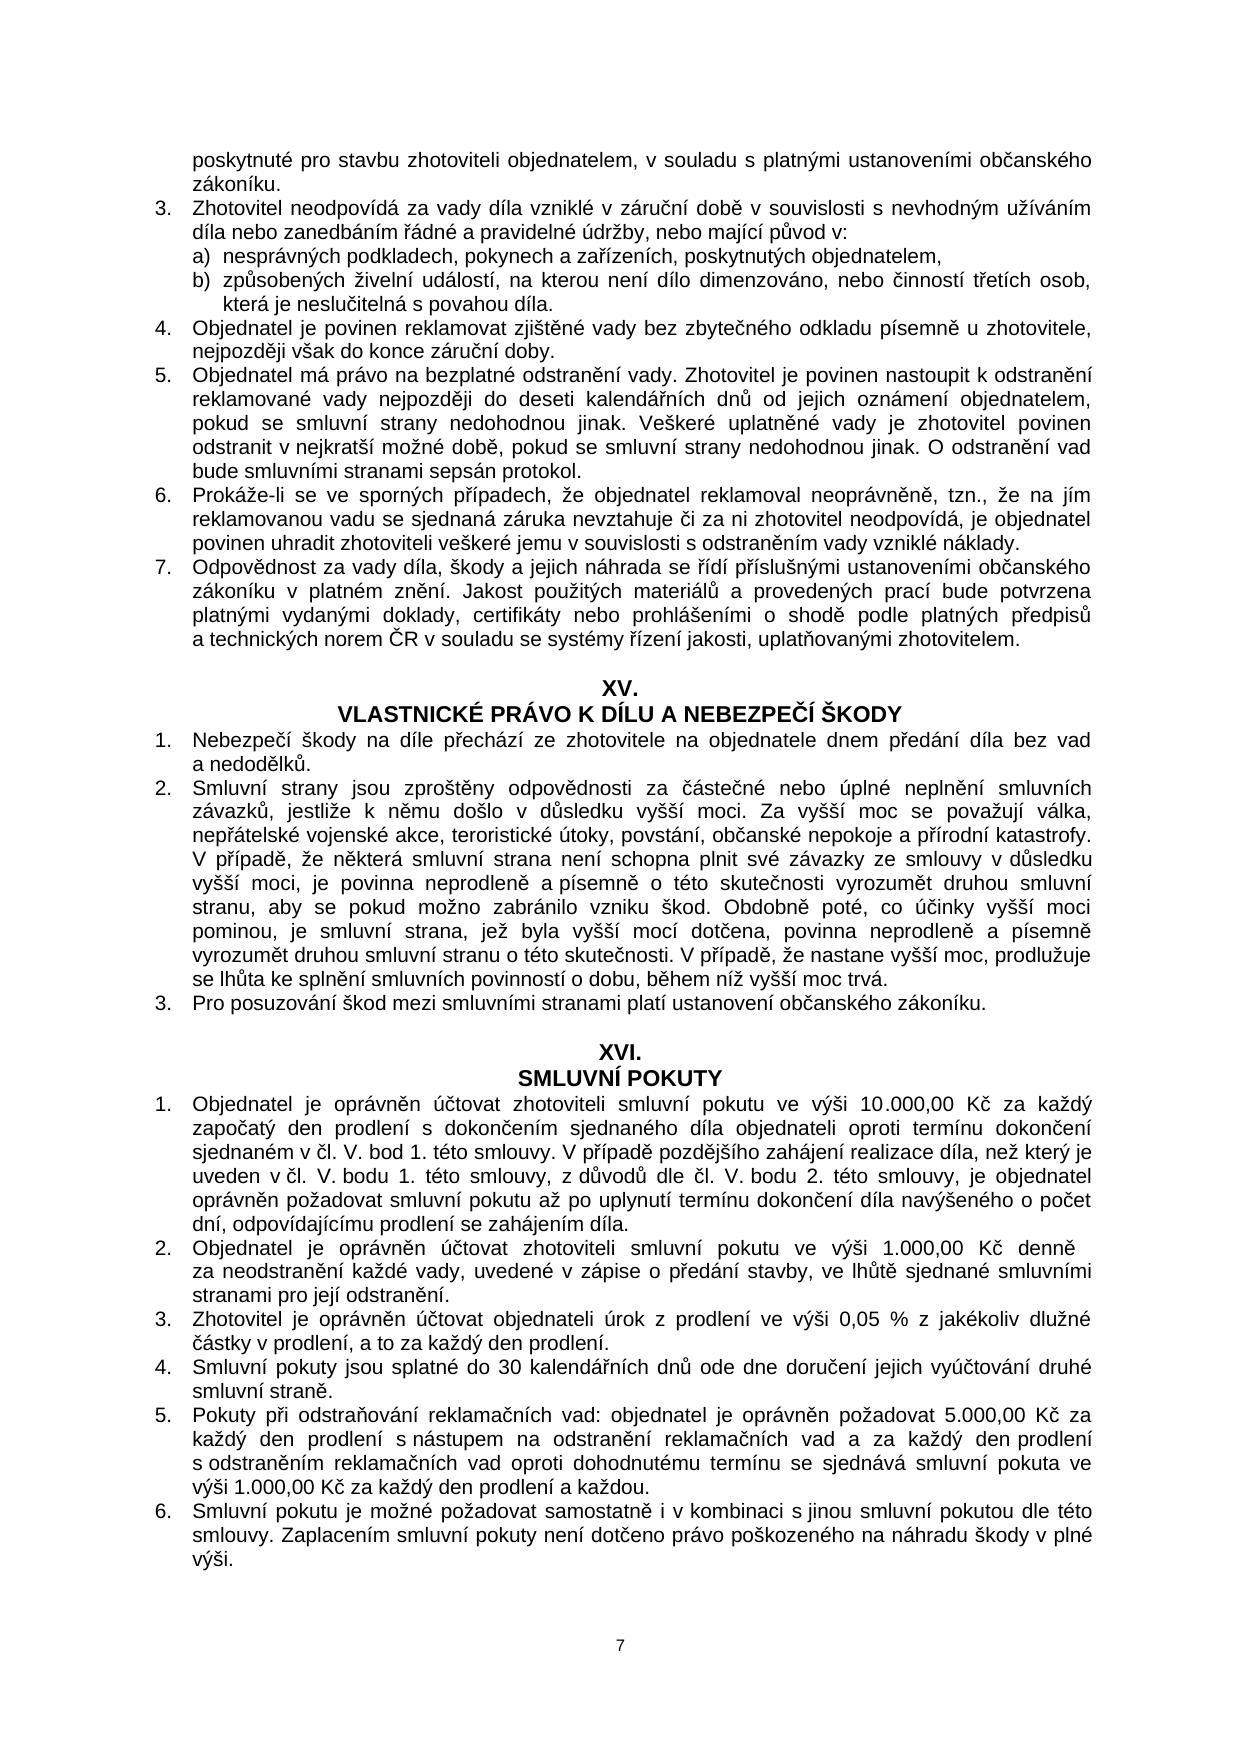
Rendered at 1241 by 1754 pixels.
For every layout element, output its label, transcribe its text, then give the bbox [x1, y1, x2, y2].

text VLASTNICKÉ PRÁVO K DÍLU A NEBEZPEČÍ ŠKODY [148, 701, 1093, 727]
text SMLUVNÍ POKUTY [148, 1065, 1093, 1092]
list Smluvní pokutu je možné požadovat samostatně i v kombinaci s jinou smluvní pokutou dle této smlouvy. Zaplacením smluvní pokuty není dotčeno právo poškozeného na náhradu škody v plné výši. [154, 1499, 1093, 1571]
list Zhotovitel je oprávněn účtovat objednateli úrok z prodlení ve výši 0,05 % z jakékoliv dlužné částky v prodlení, a to za každý den prodlení. [154, 1307, 1093, 1355]
list nesprávných podkladech, pokynech a zařízeních, poskytnutých objednatelem, [192, 243, 1093, 267]
list Objednatel je povinen reklamovat zjištěné vady bez zbytečného odkladu písemně u zhotovitele, nejpozději však do konce záruční doby. [154, 315, 1093, 363]
list Pro posuzování škod mezi smluvními stranami platí ustanovení občanského zákoníku. [154, 991, 1093, 1015]
list Objednatel má právo na bezplatné odstranění vady. Zhotovitel je povinen nastoupit k odstranění reklamované vady nejpozději do deseti kalendářních dnů od jejich oznámení objednatelem, pokud se smluvní strany nedohodnou jinak. Veškeré uplatněné vady je zhotovitel povinen odstranit v nejkratší možné době, pokud se smluvní strany nedohodnou jinak. O odstranění vad bude smluvními stranami sepsán protokol. [154, 363, 1093, 483]
list Objednatel je oprávněn účtovat zhotoviteli smluvní pokutu ve výši 1.000,00 Kč denně za neodstranění každé vady, uvedené v zápise o předání stavby, ve lhůtě sjednané smluvními stranami pro její odstranění. [154, 1235, 1093, 1307]
list Pokuty při odstraňování reklamačních vad: objednatel je oprávněn požadovat 5.000,00 Kč za každý den prodlení s nástupem na odstranění reklamačních vad a za každý den prodlení s odstraněním reklamačních vad oproti dohodnutému termínu se sjednává smluvní pokuta ve výši 1.000,00 Kč za každý den prodlení a každou. [154, 1403, 1093, 1499]
list Prokáže-li se ve sporných případech, že objednatel reklamoval neoprávněně, tzn., že na jím reklamovanou vadu se sjednaná záruka nevztahuje či za ni zhotovitel neodpovídá, je objednatel povinen uhradit zhotoviteli veškeré jemu v souvislosti s odstraněním vady vzniklé náklady. [154, 483, 1093, 555]
text XV. [148, 675, 1093, 701]
list Zhotovitel neodpovídá za vady díla vzniklé v záruční době v souvislosti s nevhodným užíváním díla nebo zanedbáním řádné a pravidelné údržby, nebo mající původ v: [154, 196, 1093, 243]
list Objednatel je oprávněn účtovat zhotoviteli smluvní pokutu ve výši 10.000,00 Kč za každý započatý den prodlení s dokončením sjednaného díla objednateli oproti termínu dokončení sjednaném v čl. V. bod 1. této smlouvy. V případě pozdějšího zahájení realizace díla, než který je uveden v čl. V. bodu 1. této smlouvy, z důvodů dle čl. V. bodu 2. této smlouvy, je objednatel oprávněn požadovat smluvní pokutu až po uplynutí termínu dokončení díla navýšeného o počet dní, odpovídajícímu prodlení se zahájením díla. [154, 1092, 1093, 1235]
text XVI. [148, 1039, 1093, 1065]
list způsobených živelní událostí, na kterou není dílo dimenzováno, nebo činností třetích osob, která je neslučitelná s povahou díla. [192, 267, 1093, 315]
list Smluvní strany jsou zproštěny odpovědnosti za částečné nebo úplné neplnění smluvních závazků, jestliže k němu došlo v důsledku vyšší moci. Za vyšší moc se považují válka, nepřátelské vojenské akce, teroristické útoky, povstání, občanské nepokoje a přírodní katastrofy. V případě, že některá smluvní strana není schopna plnit své závazky ze smlouvy v důsledku vyšší moci, je povinna neprodleně a písemně o této skutečnosti vyrozumět druhou smluvní stranu, aby se pokud možno zabránilo vzniku škod. Obdobně poté, co účinky vyšší moci pominou, je smluvní strana, jež byla vyšší mocí dotčena, povinna neprodleně a písemně vyrozumět druhou smluvní stranu o této skutečnosti. V případě, že nastane vyšší moc, prodlužuje se lhůta ke splnění smluvních povinností o dobu, během níž vyšší moc trvá. [154, 775, 1093, 991]
list Odpovědnost za vady díla, škody a jejich náhrada se řídí příslušnými ustanoveními občanského zákoníku v platném znění. Jakost použitých materiálů a provedených prací bude potvrzena platnými vydanými doklady, certifikáty nebo prohlášeními o shodě podle platných předpisů a technických norem ČR v souladu se systémy řízení jakosti, uplatňovanými zhotovitelem. [154, 555, 1093, 651]
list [154, 148, 1093, 196]
list Smluvní pokuty jsou splatné do 30 kalendářních dnů ode dne doručení jejich vyúčtování druhé smluvní straně. [154, 1355, 1093, 1403]
list Nebezpečí škody na díle přechází ze zhotovitele na objednatele dnem předání díla bez vad a nedodělků. [154, 727, 1093, 775]
